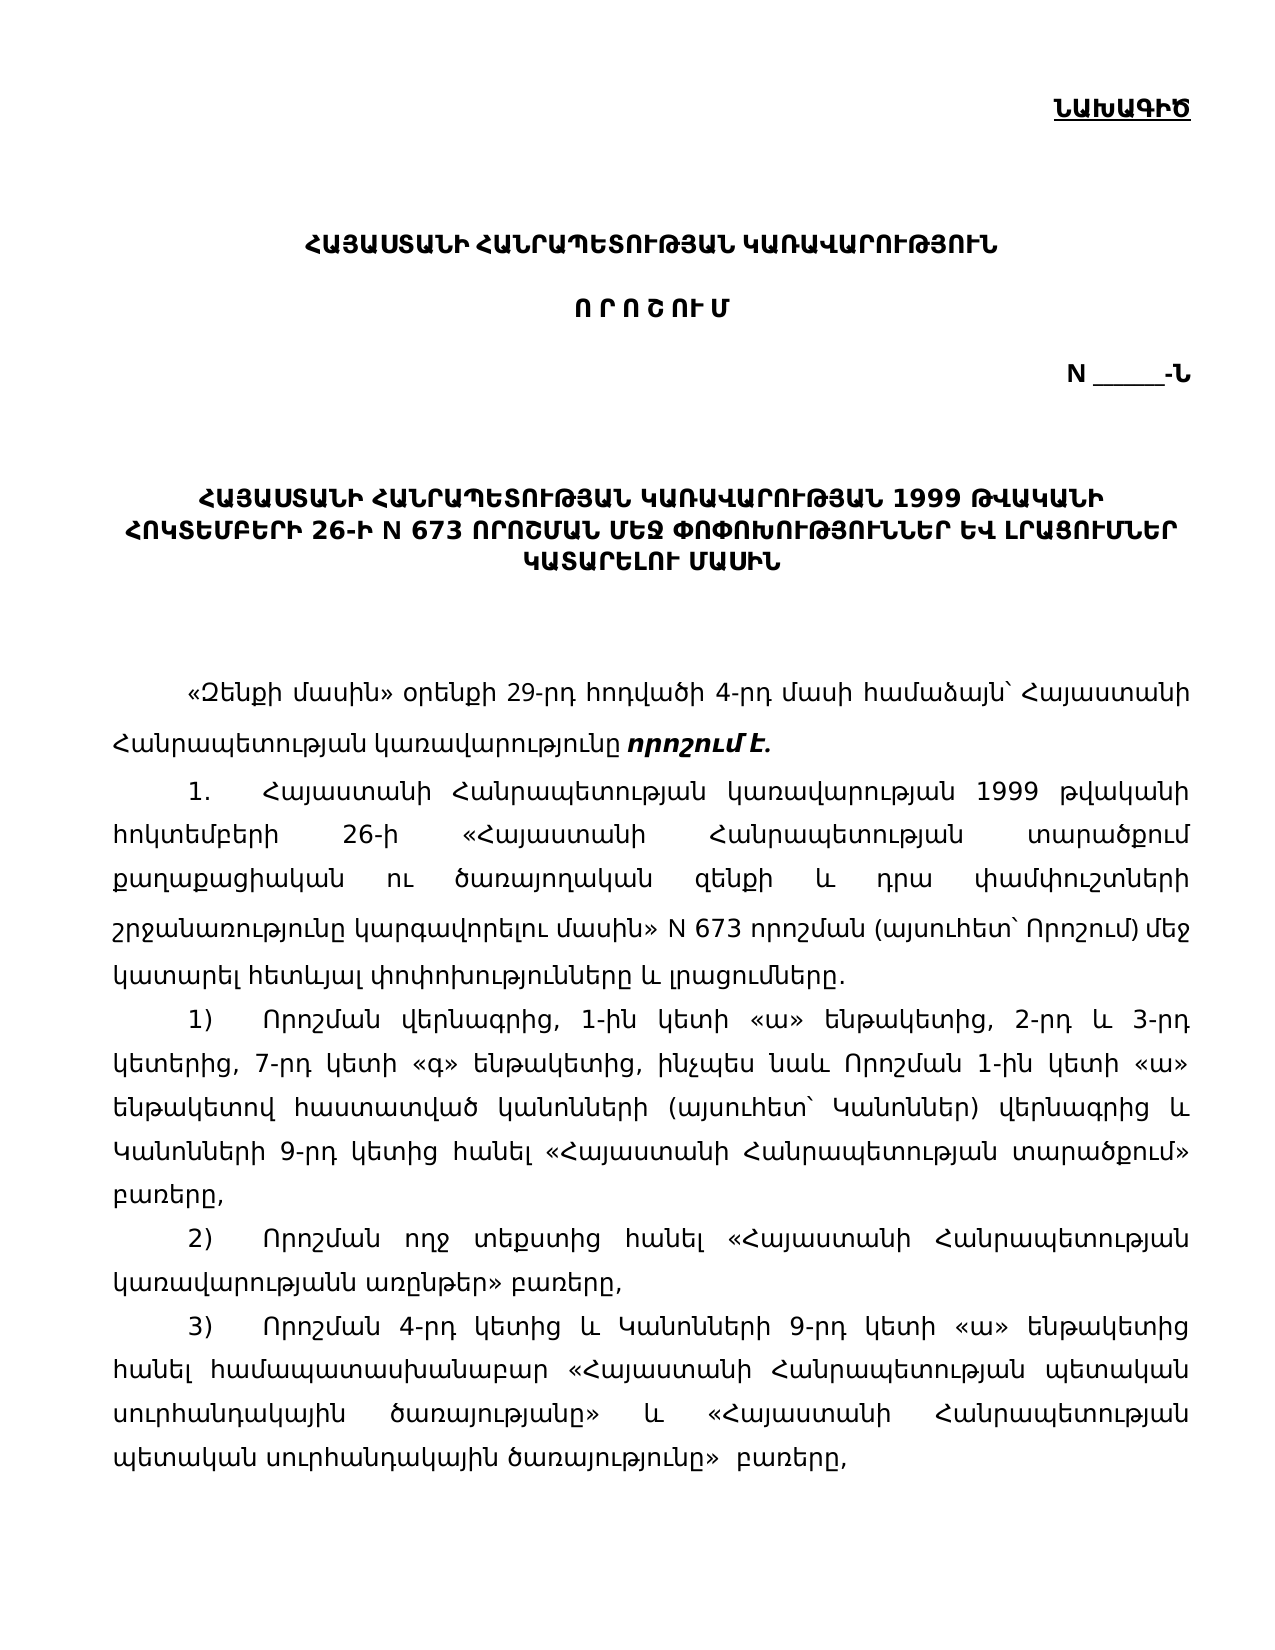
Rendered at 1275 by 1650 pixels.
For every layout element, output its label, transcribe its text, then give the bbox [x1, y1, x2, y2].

text N _______-Ն [112, 356, 1191, 390]
list Հայաստանի Հանրապետության կառավարության 1999 թվականի հոկտեմբերի 26-ի «Հայաստանի Հանրապետության տարածքում քաղաքացիական ու ծառայողական զենքի և դրա փամփուշտների շրջանառությունը կարգավորելու մասին» N 673 որոշման (այսուհետ՝ Որոշում) մեջ կատարել հետևյալ փոփոխությունները և լրացումները․ [112, 777, 1191, 990]
text ՆԱԽԱԳԻԾ [112, 90, 1191, 124]
list Որոշման վերնագրից, 1-ին կետի «ա» ենթակետից, 2-րդ և 3-րդ կետերից, 7-րդ կետի «գ» ենթակետից, ինչպես նաև Որոշման 1-ին կետի «ա» ենթակետով հաստատված կանոնների (այսուհետ՝ Կանոններ) վերնագրից և Կանոնների 9-րդ կետից հանել «Հայաստանի Հանրապետության տարածքում» բառերը, [112, 1006, 1191, 1210]
text «Զենքի մասին» օրենքի 29-րդ հոդվածի 4-րդ մասի համաձայն՝ Հայաստանի Հանրապետության կառավարությունը որոշում է. [112, 675, 1191, 760]
list Որոշման 4-րդ կետից և Կանոնների 9-րդ կետի «ա» ենթակետից հանել համապատասխանաբար «Հայաստանի Հանրապետության պետական սուրհանդակային ծառայությանը» և «Հայաստանի Հանրապետության պետական սուրհանդակային ծառայությունը» բառերը, [112, 1312, 1191, 1472]
text Ո Ր Ո Շ ՈՒ Մ [112, 291, 1191, 325]
text ՀԱՅԱՍՏԱՆԻ ՀԱՆՐԱՊԵՏՈՒԹՅԱՆ ԿԱՌԱՎԱՐՈՒԹՅԱՆ 1999 ԹՎԱԿԱՆԻ ՀՈԿՏԵՄԲԵՐԻ 26-Ի N 673 ՈՐՈՇՄԱՆ ՄԵՋ ՓՈՓՈԽՈՒԹՅՈՒՆՆԵՐ ԵՎ ԼՐԱՑՈՒՄՆԵՐ ԿԱՏԱՐԵԼՈՒ ՄԱՍԻՆ [112, 484, 1191, 576]
list Որոշման ողջ տեքստից հանել «Հայաստանի Հանրապետության կառավարությանն առընթեր» բառերը, [112, 1224, 1191, 1297]
text ՀԱՅԱՍՏԱՆԻ ՀԱՆՐԱՊԵՏՈՒԹՅԱՆ ԿԱՌԱՎԱՐՈՒԹՅՈՒՆ [112, 227, 1191, 261]
